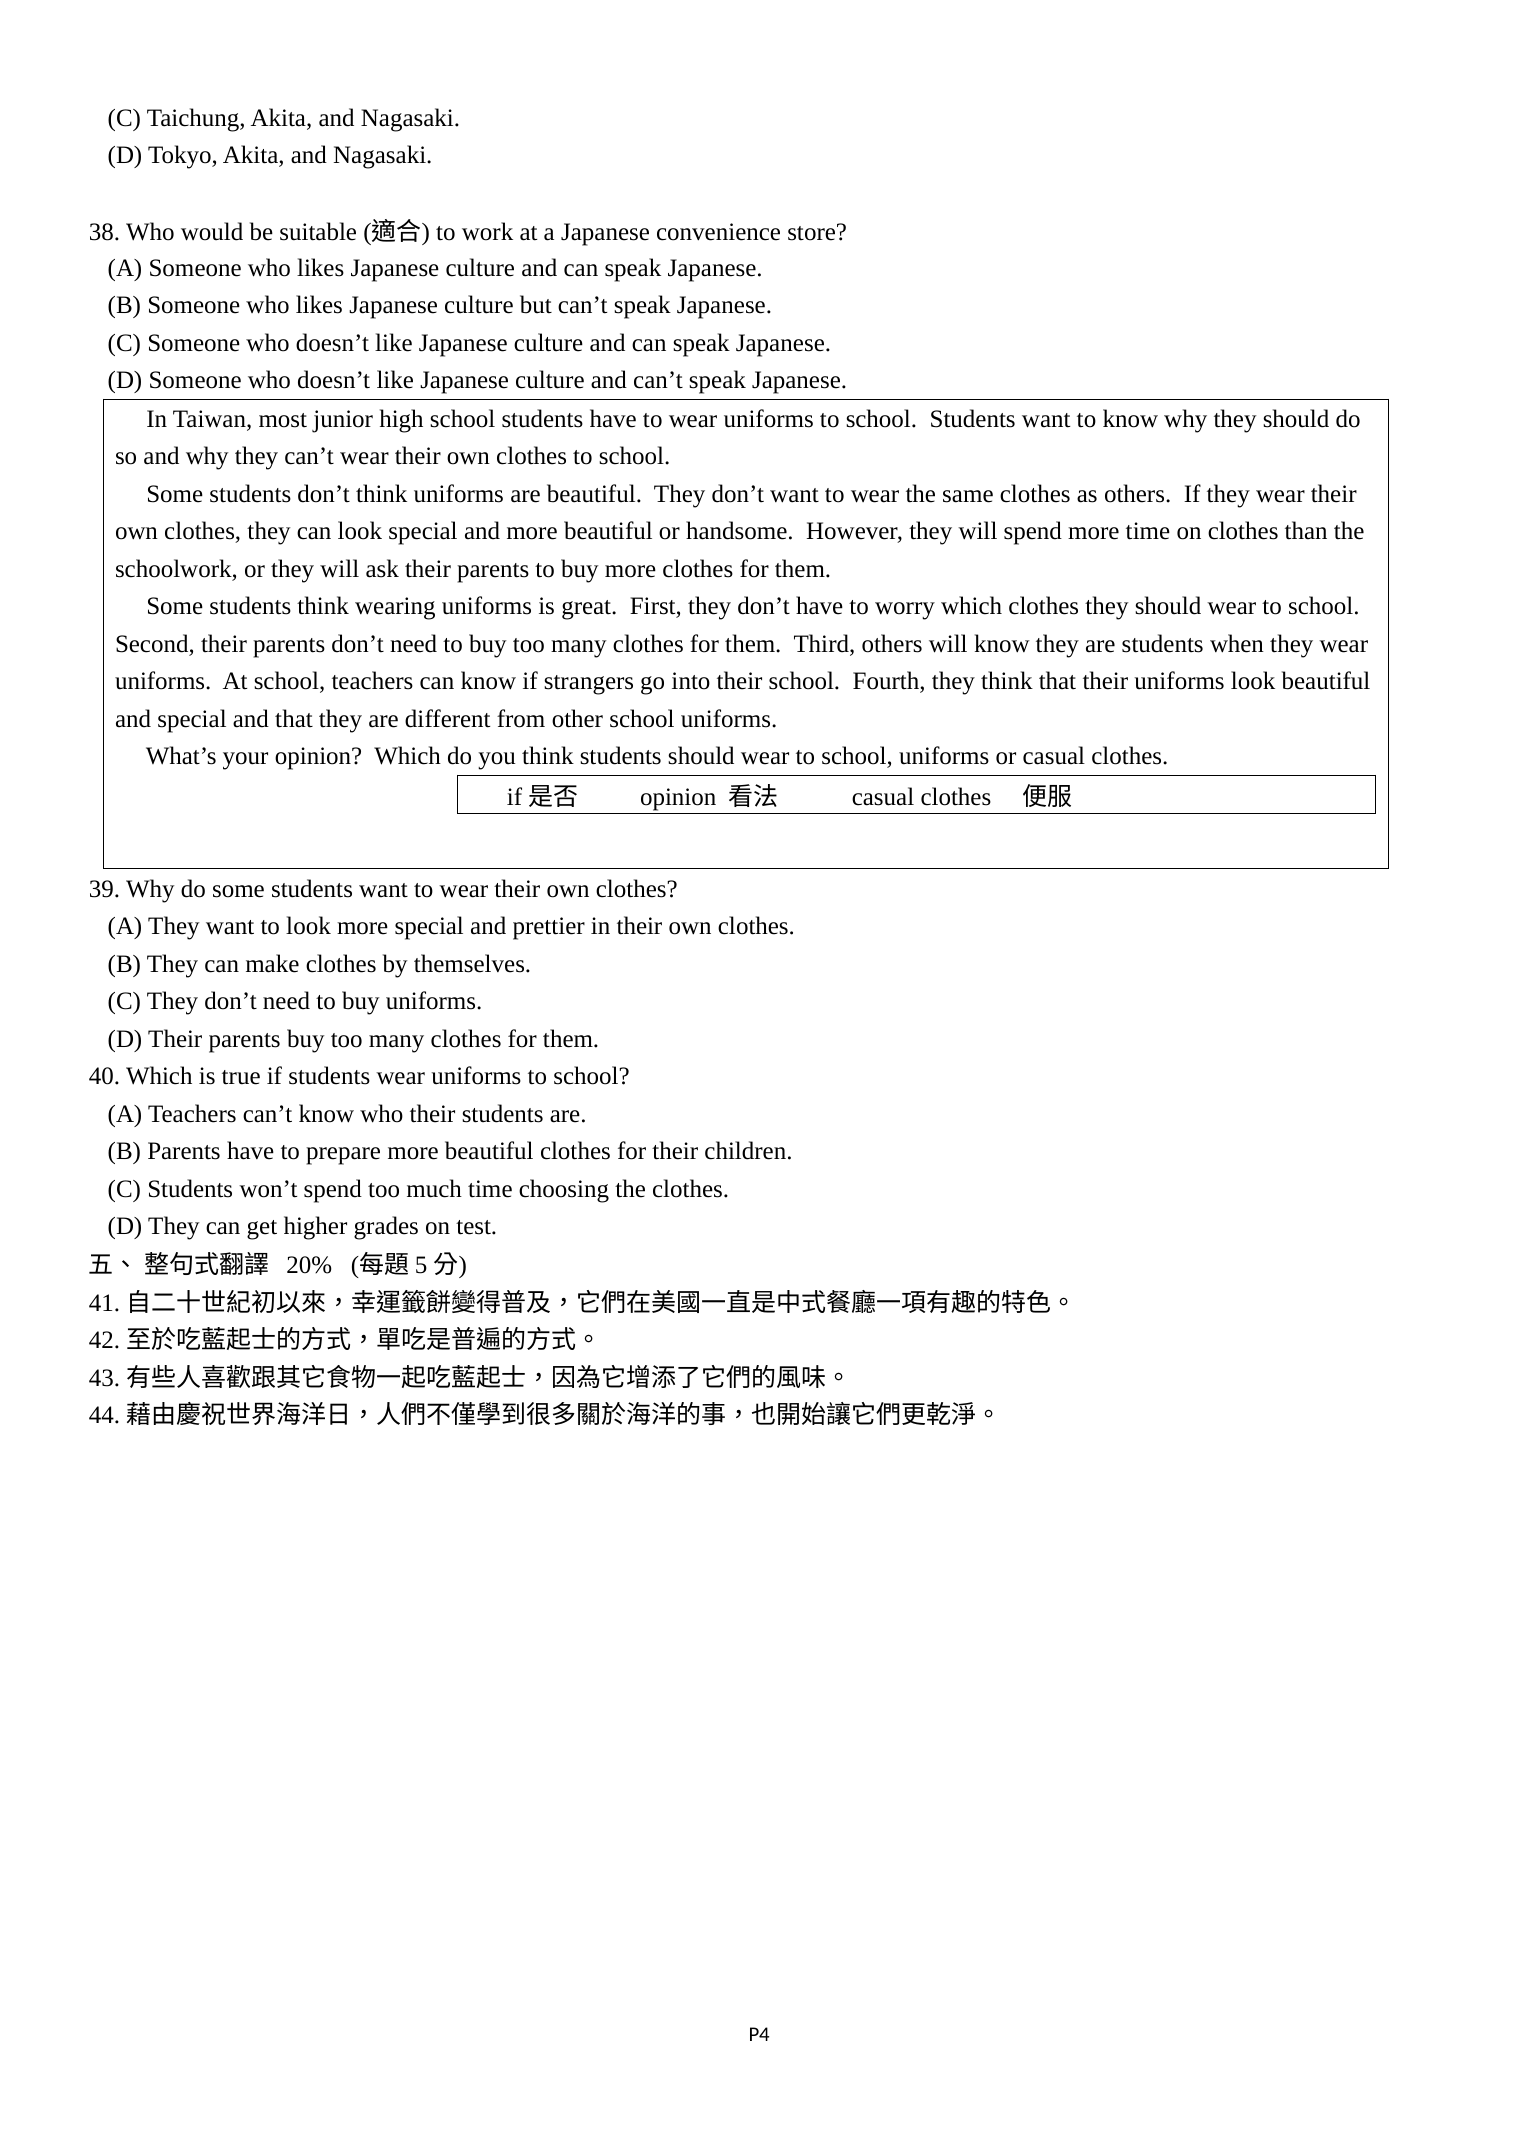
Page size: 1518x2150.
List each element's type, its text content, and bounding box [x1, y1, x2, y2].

text 五、 整句式翻譯 20% (每題 5 分) [89, 1244, 1429, 1282]
text (A) Someone who likes Japanese culture and can speak Japanese. [89, 248, 1429, 286]
table_header In Taiwan, most junior high school students have to wear uniforms to school. Students want to know why they should do so and why they can’t wear their own clothes to school. Some students don’t think uniforms are beautiful. They don’t want to wear the same clothes as others. If they wear their own clothes, they can look special and more beautiful or handsome. However, they will spend more time on clothes than the schoolwork, or they will ask their parents to buy more clothes for them. Some students think wearing uniforms is great. First, they don’t have to worry which clothes they should wear to school. Second, their parents don’t need to buy too many clothes for them. Third, others will know they are students when they wear uniforms. At school, teachers can know if strangers go into their school. Fourth, they think that their uniforms look beautiful and special and that they are different from other school uniforms. What’s your opinion? Which do you think students should wear to school, uniforms or casual clothes. [104, 400, 1388, 868]
text (D) Someone who doesn’t like Japanese culture and can’t speak Japanese. [89, 361, 1429, 398]
text 39. Why do some students want to wear their own clothes? [89, 869, 1429, 907]
text 42. 至於吃藍起士的方式，單吃是普遍的方式。 [89, 1319, 1429, 1357]
text 43. 有些人喜歡跟其它食物一起吃藍起士，因為它增添了它們的風味。 [89, 1357, 1429, 1394]
text (A) Teachers can’t know who their students are. (B) Parents have to prepare more beautiful clothes for their children. [89, 1094, 1429, 1169]
text (A) They want to look more special and prettier in their own clothes. (B) They can make clothes by themselves. [89, 907, 1429, 982]
text 41. 自二十世紀初以來，幸運籤餅變得普及，它們在美國一直是中式餐廳一項有趣的特色。 [89, 1282, 1429, 1319]
text (B) Someone who likes Japanese culture but can’t speak Japanese. [89, 286, 1429, 323]
text (C) They don’t need to buy uniforms. [89, 982, 1429, 1019]
text (D) Tokyo, Akita, and Nagasaki. [89, 136, 1429, 173]
text (D) Their parents buy too many clothes for them. [89, 1019, 1429, 1057]
text 44. 藉由慶祝世界海洋日，人們不僅學到很多關於海洋的事，也開始讓它們更乾淨。 [89, 1394, 1429, 1432]
text (C) Students won’t spend too much time choosing the clothes. (D) They can get higher grades on test. [89, 1169, 1429, 1244]
text (C) Someone who doesn’t like Japanese culture and can speak Japanese. [89, 323, 1429, 361]
text (C) Taichung, Akita, and Nagasaki. [89, 98, 1429, 136]
text 40. Which is true if students wear uniforms to school? [89, 1057, 1429, 1094]
text 38. Who would be suitable (適合) to work at a Japanese convenience store? [89, 211, 1429, 248]
